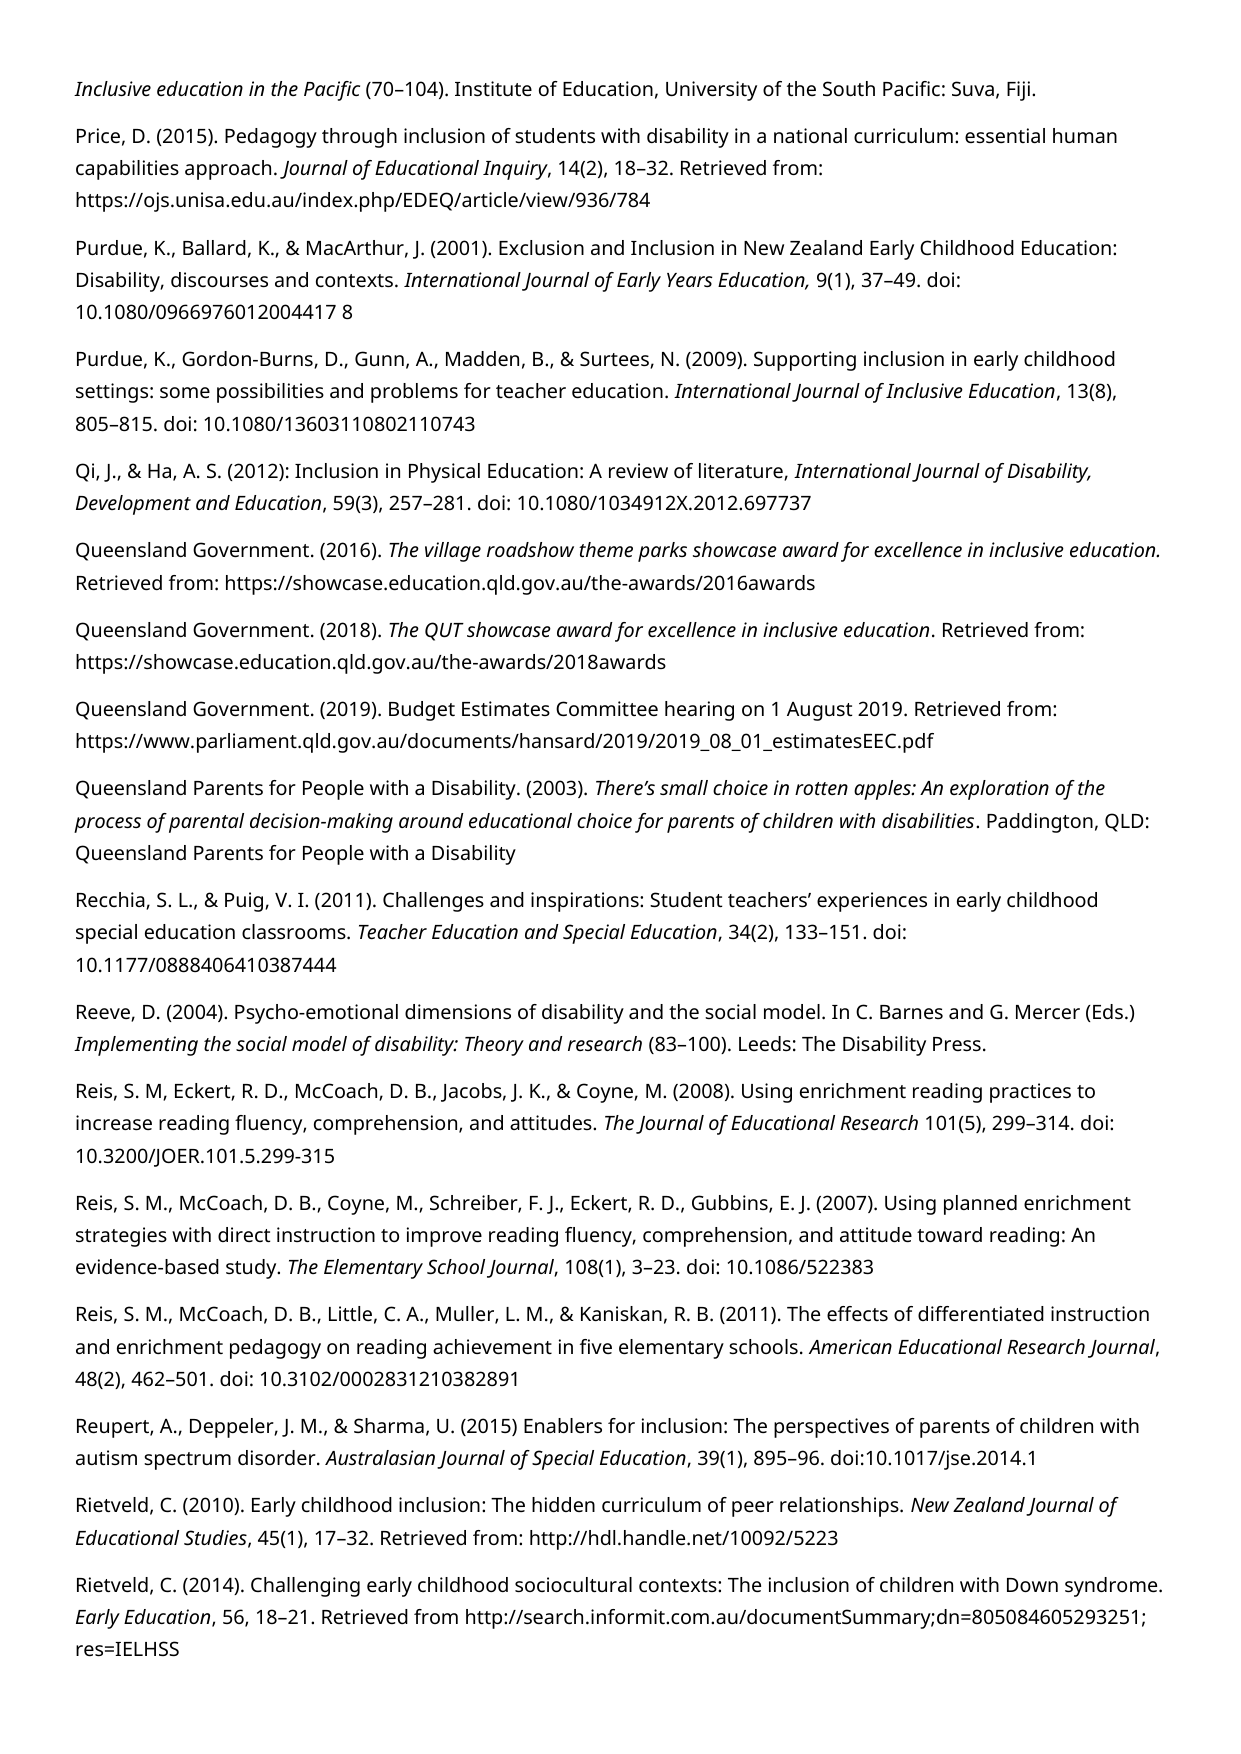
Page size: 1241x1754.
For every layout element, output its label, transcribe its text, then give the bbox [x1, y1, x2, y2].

text Rietveld, C. (2010). Early childhood inclusion: The hidden curriculum of peer relationships. New Zealand Journal of Educational Studies, 45(1), 17–32. Retrieved from: http://hdl.handle.net/10092/5223 [75, 1492, 1165, 1551]
text Queensland Government. (2019). Budget Estimates Committee hearing on 1 August 2019. Retrieved from: https://www.parliament.qld.gov.au/documents/hansard/2019/2019_08_01_estimatesEEC.pdf [75, 695, 1165, 754]
text Price, D. (2015). Pedagogy through inclusion of students with disability in a national curriculum: essential human capabilities approach. Journal of Educational Inquiry, 14(2), 18–32. Retrieved from: https://ojs.unisa.edu.au/index.php/EDEQ/article/view/936/784 [75, 122, 1165, 214]
text Rietveld, C. (2014). Challenging early childhood sociocultural contexts: The inclusion of children with Down syndrome. Early Education, 56, 18–21. Retrieved from http://search.informit.com.au/documentSummary;dn=805084605293251; res=IELHSS [75, 1571, 1165, 1663]
text Recchia, S. L., & Puig, V. I. (2011). Challenges and inspirations: Student teachers’ experiences in early childhood special education classrooms. Teacher Education and Special Education, 34(2), 133–151. doi: 10.1177/0888406410387444 [75, 886, 1165, 978]
text Reeve, D. (2004). Psycho-emotional dimensions of disability and the social model. In C. Barnes and G. Mercer (Eds.) Implementing the social model of disability: Theory and research (83–100). Leeds: The Disability Press. [75, 998, 1165, 1057]
text Reis, S. M, Eckert, R. D., McCoach, D. B., Jacobs, J. K., & Coyne, M. (2008). Using enrichment reading practices to increase reading fluency, comprehension, and attitudes. The Journal of Educational Research 101(5), 299–314. doi: 10.3200/JOER.101.5.299-315 [75, 1077, 1165, 1169]
text Purdue, K., Gordon-Burns, D., Gunn, A., Madden, B., & Surtees, N. (2009). Supporting inclusion in early childhood settings: some possibilities and problems for teacher education. International Journal of Inclusive Education, 13(8), 805–815. doi: 10.1080/13603110802110743 [75, 345, 1165, 437]
text Queensland Government. (2016). The village roadshow theme parks showcase award for excellence in inclusive education. Retrieved from: https://showcase.education.qld.gov.au/the-awards/2016awards [75, 536, 1165, 596]
text Reis, S. M., McCoach, D. B., Coyne, M., Schreiber, F. J., Eckert, R. D., Gubbins, E. J. (2007). Using planned enrichment strategies with direct instruction to improve reading fluency, comprehension, and attitude toward reading: An evidence-based study. The Elementary School Journal, 108(1), 3–23. doi: 10.1086/522383 [75, 1189, 1165, 1281]
text Reis, S. M., McCoach, D. B., Little, C. A., Muller, L. M., & Kaniskan, R. B. (2011). The effects of differentiated instruction and enrichment pedagogy on reading achievement in five elementary schools. American Educational Research Journal, 48(2), 462–501. doi: 10.3102/0002831210382891 [75, 1301, 1165, 1392]
text Queensland Government. (2018). The QUT showcase award for excellence in inclusive education. Retrieved from: https://showcase.education.qld.gov.au/the-awards/2018awards [75, 616, 1165, 675]
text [75, 75, 1165, 102]
text Qi, J., & Ha, A. S. (2012): Inclusion in Physical Education: A review of literature, International Journal of Disability, Development and Education, 59(3), 257–281. doi: 10.1080/1034912X.2012.697737 [75, 457, 1165, 516]
text Reupert, A., Deppeler, J. M., & Sharma, U. (2015) Enablers for inclusion: The perspectives of parents of children with autism spectrum disorder. Australasian Journal of Special Education, 39(1), 895–96. doi:10.1017/jse.2014.1 [75, 1412, 1165, 1472]
text Purdue, K., Ballard, K., & MacArthur, J. (2001). Exclusion and Inclusion in New Zealand Early Childhood Education: Disability, discourses and contexts. International Journal of Early Years Education, 9(1), 37–49. doi: 10.1080/0966976012004417 8 [75, 234, 1165, 325]
text Queensland Parents for People with a Disability. (2003). There’s small choice in rotten apples: An exploration of the process of parental decision-making around educational choice for parents of children with disabilities. Paddington, QLD: Queensland Parents for People with a Disability [75, 774, 1165, 866]
